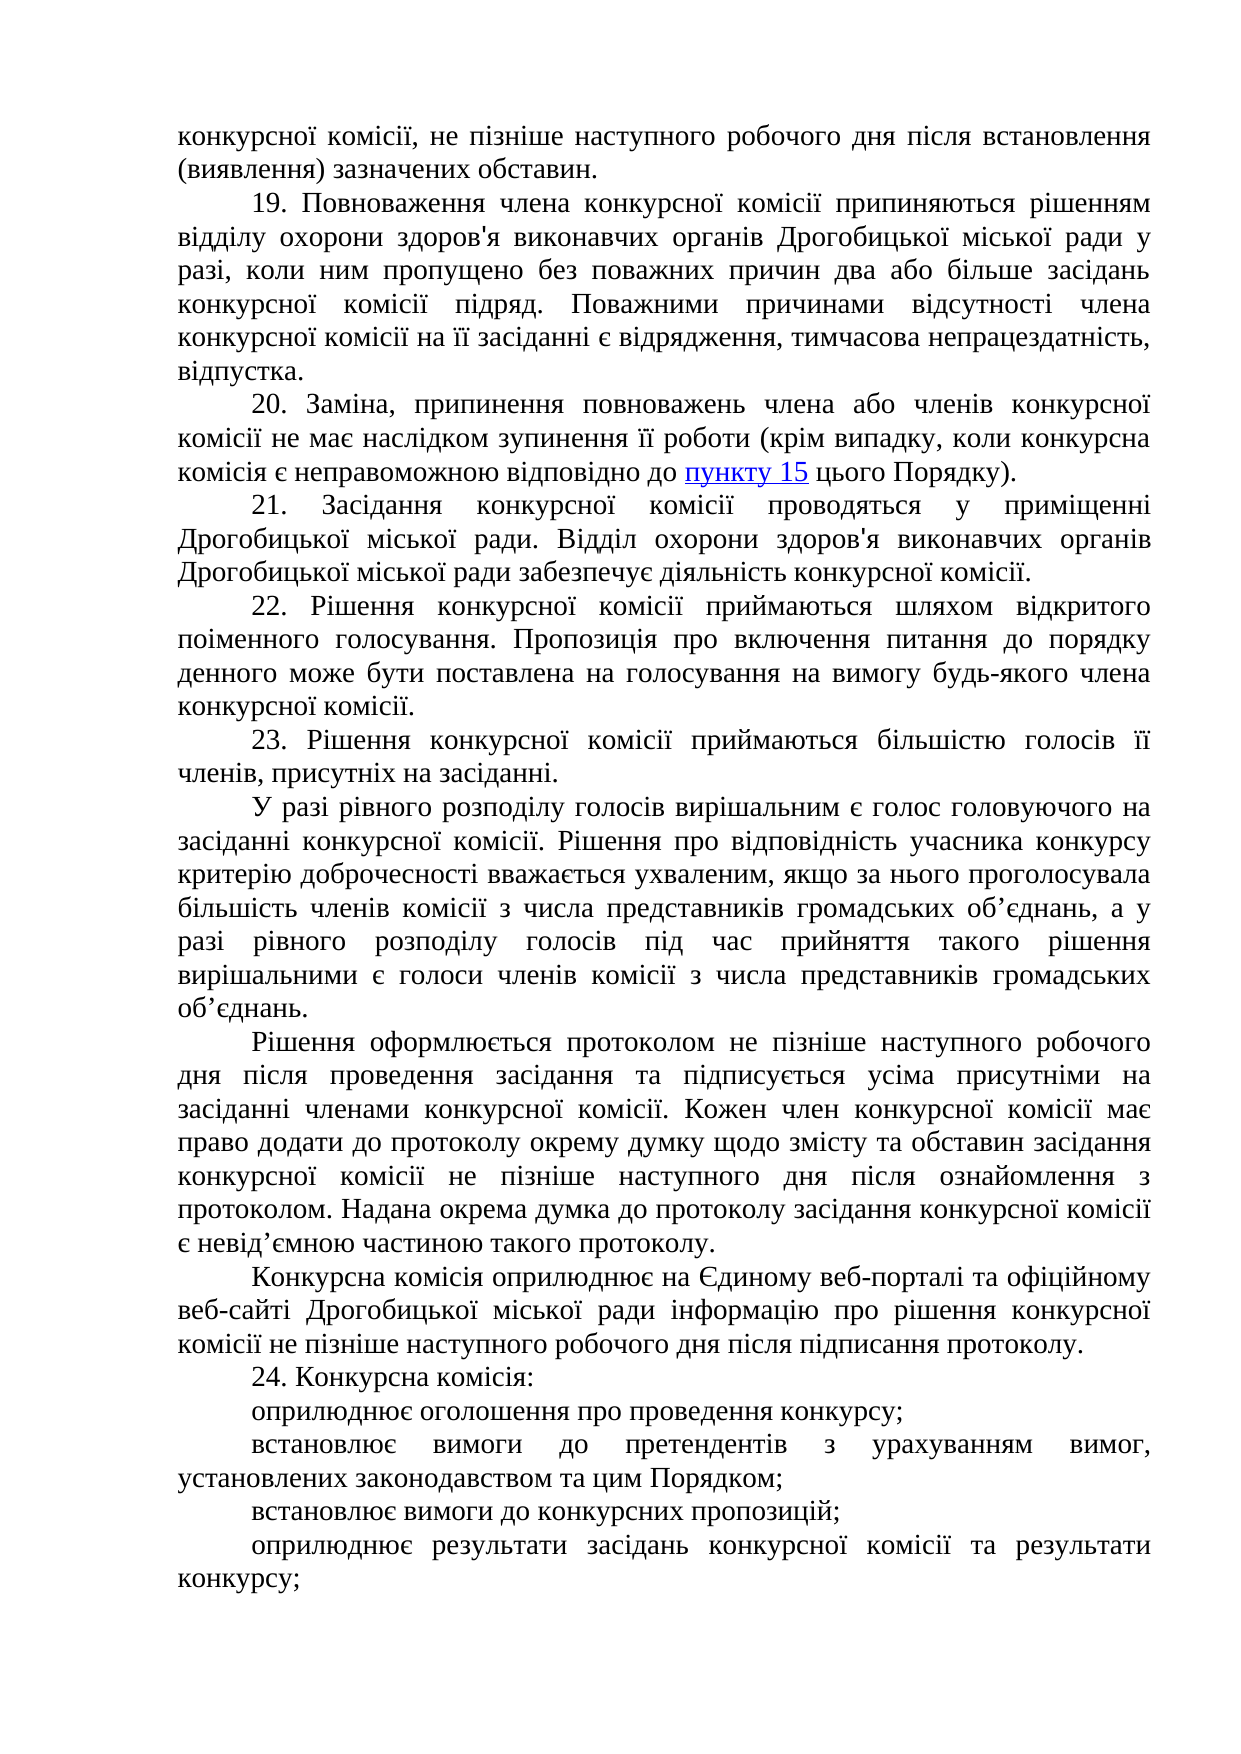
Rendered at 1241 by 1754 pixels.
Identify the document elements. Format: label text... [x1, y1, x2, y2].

text 21. Засідання конкурсної комісії проводяться у приміщенні Дрогобицької міської ради. Відділ охорони здоров'я виконавчих органів Дрогобицької міської ради забезпечує діяльність конкурсної комісії. [177, 487, 1152, 588]
text встановлює вимоги до конкурсних пропозицій; [177, 1493, 1152, 1527]
text 22. Рішення конкурсної комісії приймаються шляхом відкритого поіменного голосування. Пропозиція про включення питання до порядку денного може бути поставлена на голосування на вимогу будь-якого члена конкурсної комісії. [177, 588, 1152, 722]
text оприлюднює оголошення про проведення конкурсу; [177, 1393, 1152, 1426]
text встановлює вимоги до претендентів з урахуванням вимог, установлених законодавством та цим Порядком; [177, 1426, 1152, 1493]
text Конкурсна комісія оприлюднює на Єдиному веб-порталі та офіційному веб-сайті Дрогобицької міської ради інформацію про рішення конкурсної комісії не пізніше наступного робочого дня після підписання протоколу. [177, 1259, 1152, 1359]
text Рішення оформлюється протоколом не пізніше наступного робочого дня після проведення засідання та підписується усіма присутніми на засіданні членами конкурсної комісії. Кожен член конкурсної комісії має право додати до протоколу окрему думку щодо змісту та обставин засідання конкурсної комісії не пізніше наступного дня після ознайомлення з протоколом. Надана окрема думка до протоколу засідання конкурсної комісії є невід’ємною частиною такого протоколу. [177, 1024, 1152, 1259]
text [177, 118, 1152, 185]
text 20. Заміна, припинення повноважень члена або членів конкурсної комісії не має наслідком зупинення її роботи (крім випадку, коли конкурсна комісія є неправоможною відповідно до пункту 15 цього Порядку). [177, 387, 1152, 487]
text 23. Рішення конкурсної комісії приймаються більшістю голосів її членів, присутніх на засіданні. [177, 722, 1152, 789]
text 19. Повноваження члена конкурсної комісії припиняються рішенням відділу охорони здоров'я виконавчих органів Дрогобицької міської ради у разі, коли ним пропущено без поважних причин два або більше засідань конкурсної комісії підряд. Поважними причинами відсутності члена конкурсної комісії на її засіданні є відрядження, тимчасова непрацездатність, відпустка. [177, 185, 1152, 387]
text У разі рівного розподілу голосів вирішальним є голос головуючого на засіданні конкурсної комісії. Рішення про відповідність учасника конкурсу критерію доброчесності вважається ухваленим, якщо за нього проголосувала більшість членів комісії з числа представників громадських об’єднань, а у разі рівного розподілу голосів під час прийняття такого рішення вирішальними є голоси членів комісії з числа представників громадських об’єднань. [177, 789, 1152, 1024]
text оприлюднює результати засідань конкурсної комісії та результати конкурсу; [177, 1527, 1152, 1594]
text 24. Конкурсна комісія: [177, 1359, 1152, 1393]
